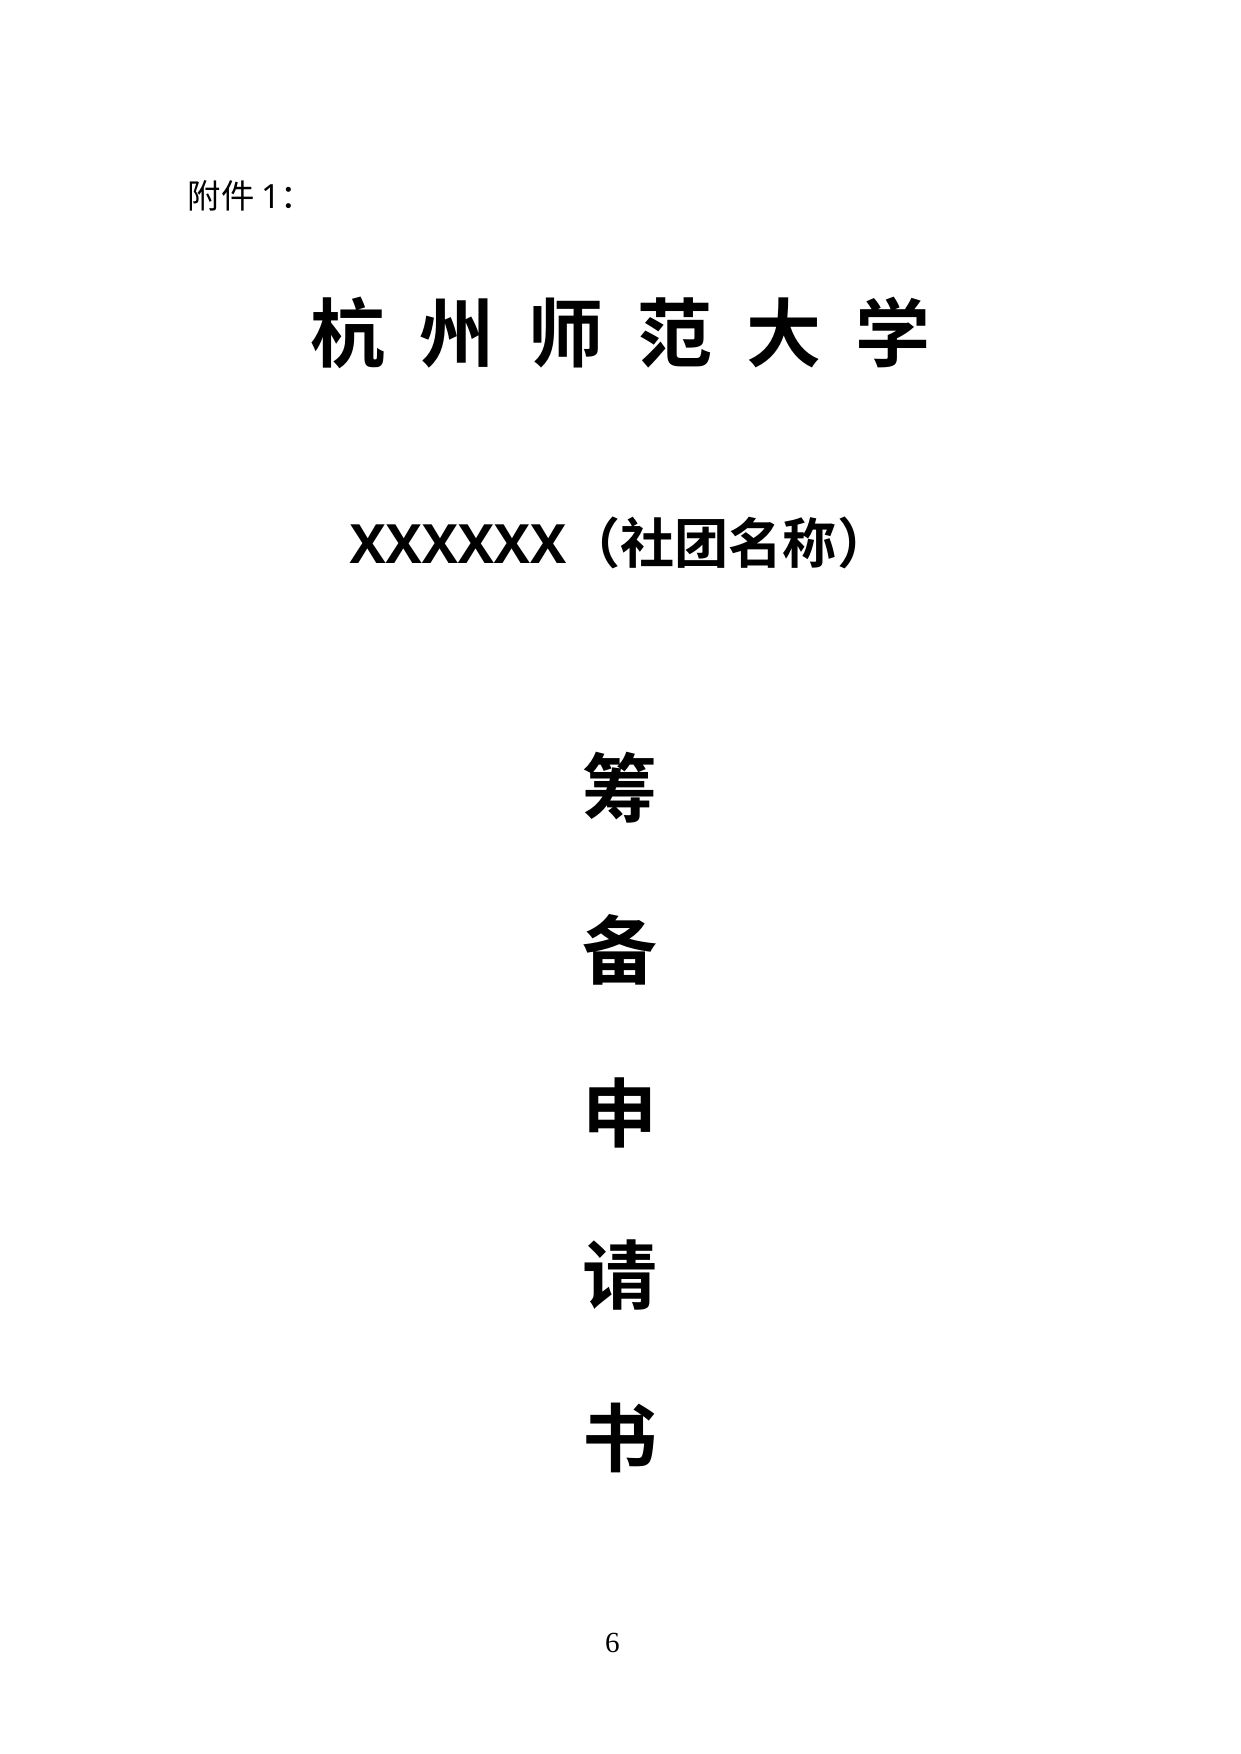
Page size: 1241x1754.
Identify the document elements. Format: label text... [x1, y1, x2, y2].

text 书 [187, 1369, 1053, 1499]
text 附件1： [187, 162, 1053, 227]
text 申 [187, 1044, 1053, 1174]
text 筹 [187, 719, 1053, 849]
text 杭 州 师 范 大 学 [187, 264, 1053, 394]
text 备 [187, 881, 1053, 1011]
text 请 [187, 1206, 1053, 1336]
text XXXXXX（社团名称） [187, 491, 1053, 589]
